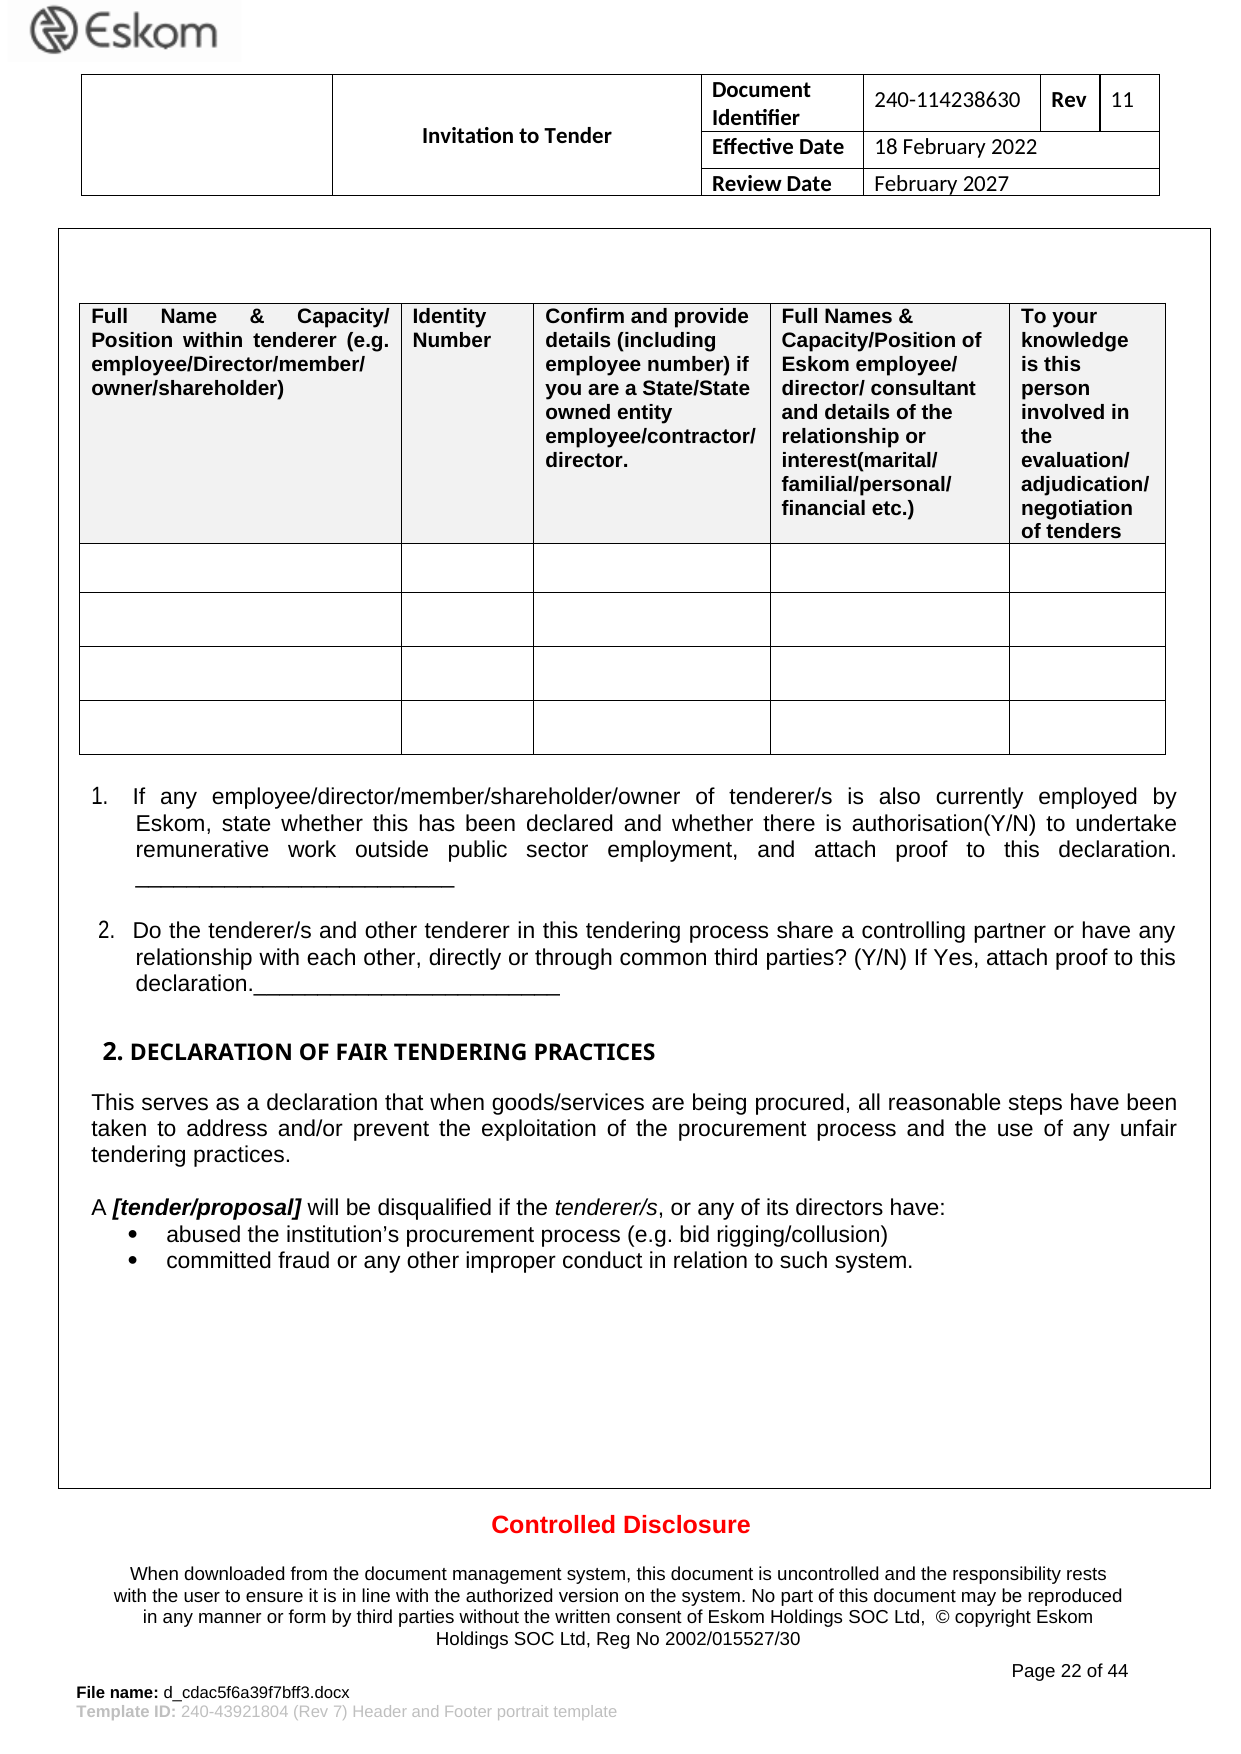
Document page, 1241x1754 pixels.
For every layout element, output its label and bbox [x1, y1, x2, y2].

table_header [59, 229, 1210, 1488]
